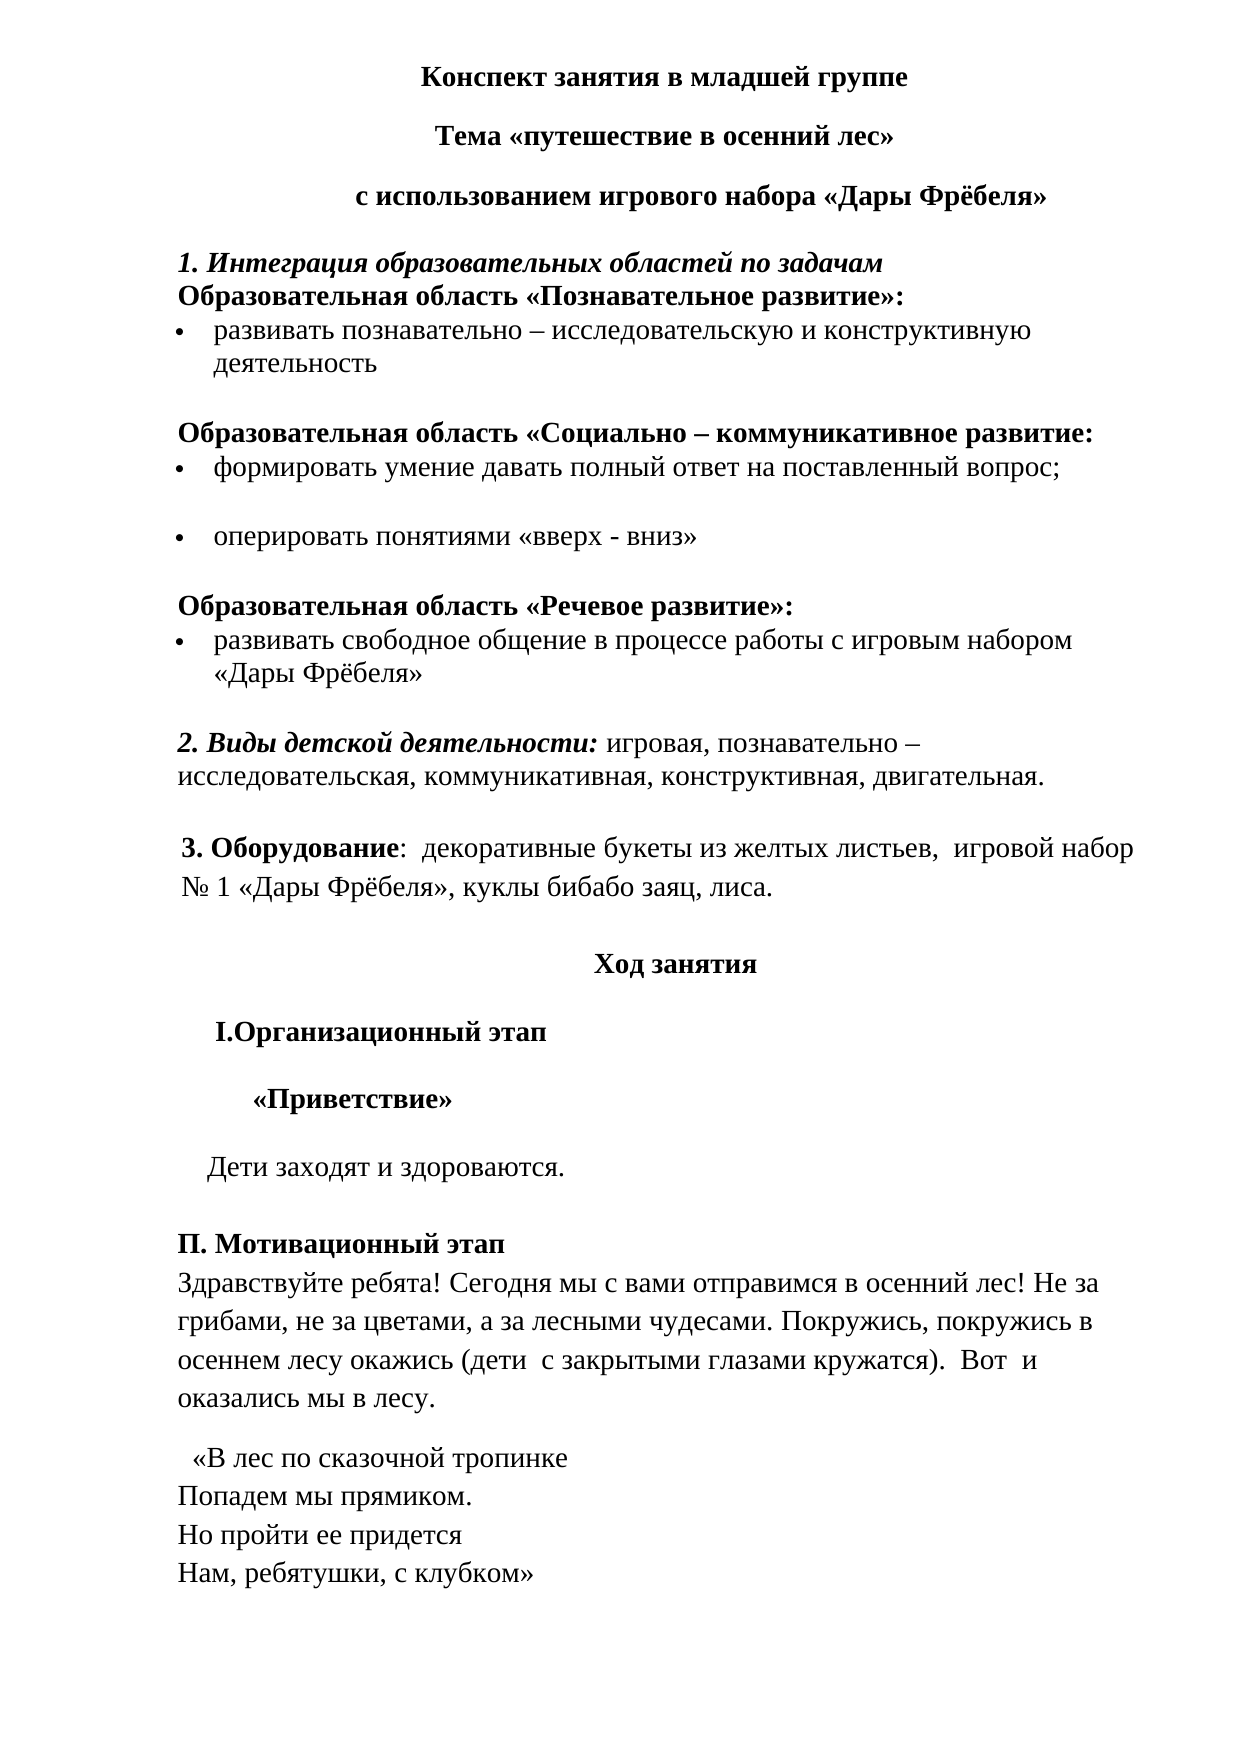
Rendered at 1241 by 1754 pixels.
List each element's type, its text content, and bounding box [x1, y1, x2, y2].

list оперировать понятиями «вверх - вниз» [176, 518, 1152, 552]
text Образовательная область «Социально – коммуникативное развитие: [177, 415, 1152, 449]
list формировать умение давать полный ответ на поставленный вопрос; [176, 449, 1152, 482]
text 1. Интеграция образовательных областей по задачам [177, 245, 1152, 278]
text Дети заходят и здороваются. [207, 1149, 922, 1183]
text Тема «путешествие в осенний лес» [177, 118, 1152, 152]
text «В лес по сказочной тропинке Попадем мы прямиком. Но пройти ее придется Нам, ребятушки, с клубком» [177, 1440, 1152, 1589]
text I.Организационный этап [215, 1014, 1152, 1047]
list развивать познавательно – исследовательскую и конструктивную деятельность [176, 312, 1152, 379]
text 3. Оборудование: декоративные букеты из желтых листьев, игровой набор № 1 «Дары Фрёбеля», куклы бибабо заяц, лиса. [181, 831, 1152, 903]
text П. Мотивационный этап [177, 1226, 922, 1260]
text 2. Виды детской деятельности: игровая, познавательно – исследовательская, коммуникативная, конструктивная, двигательная. [177, 725, 1152, 792]
list развивать свободное общение в процессе работы с игровым набором «Дары Фрёбеля» [176, 622, 1152, 689]
text с использованием игрового набора «Дары Фрёбеля» [177, 178, 1152, 211]
text Конспект занятия в младшей группе [177, 59, 1152, 93]
text Образовательная область «Речевое развитие»: [177, 588, 1152, 622]
text Ход занятия [178, 946, 922, 980]
text Здравствуйте ребята! Сегодня мы с вами отправимся в осенний лес! Не за грибами, не за цветами, а за лесными чудесами. Покружись, покружись в осеннем лесу окажись (дети с закрытыми глазами кружатся). Вот и оказались мы в лесу. [177, 1265, 1152, 1414]
text Образовательная область «Познавательное развитие»: [177, 278, 1152, 312]
list «Приветствие» [252, 1082, 1152, 1115]
